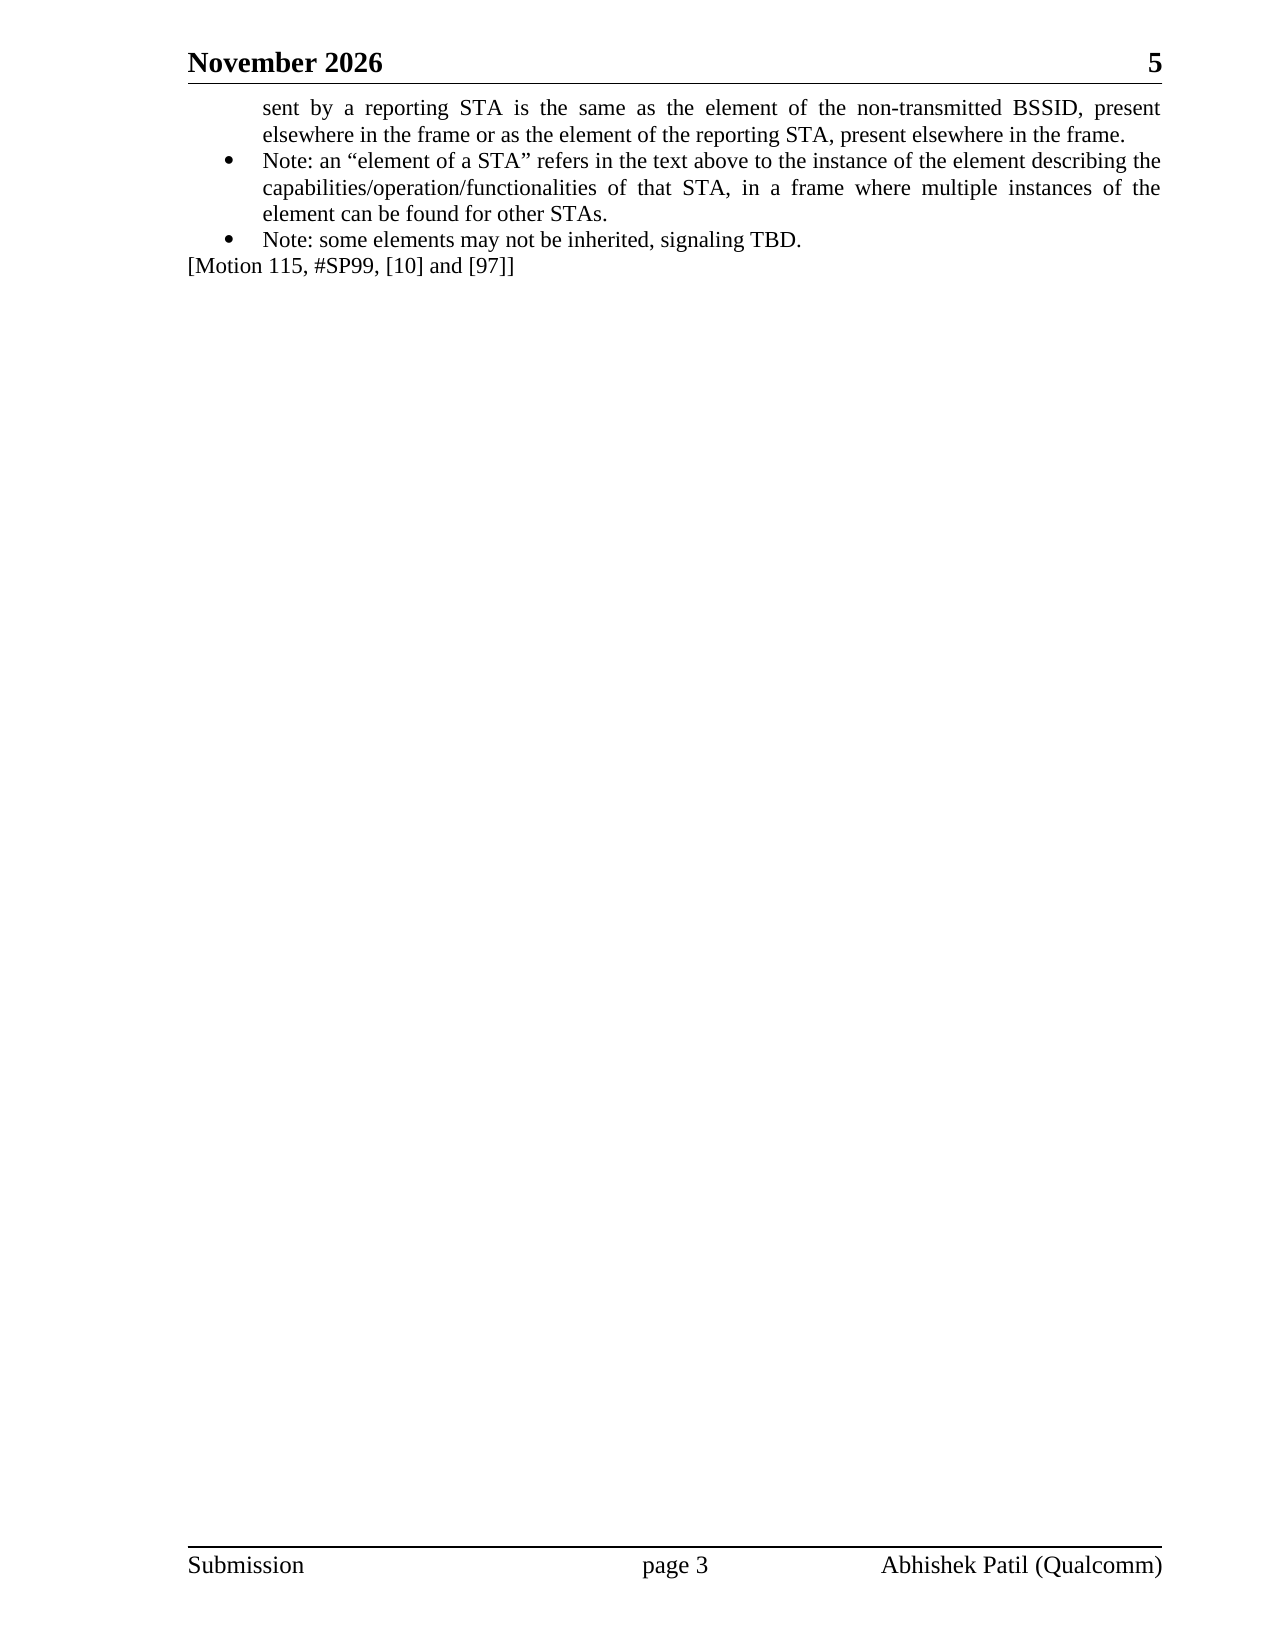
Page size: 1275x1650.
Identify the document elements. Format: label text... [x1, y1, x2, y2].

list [225, 94, 1162, 147]
list [Motion 115, #SP99, and ] [187, 253, 1162, 279]
list Note: an “element of a STA” refers in the text above to the instance of the element describing the capabilities/operation/functionalities of that STA, in a frame where multiple instances of the element can be found for other STAs. [225, 147, 1162, 226]
list Note: some elements may not be inherited, signaling TBD. [225, 226, 1162, 253]
